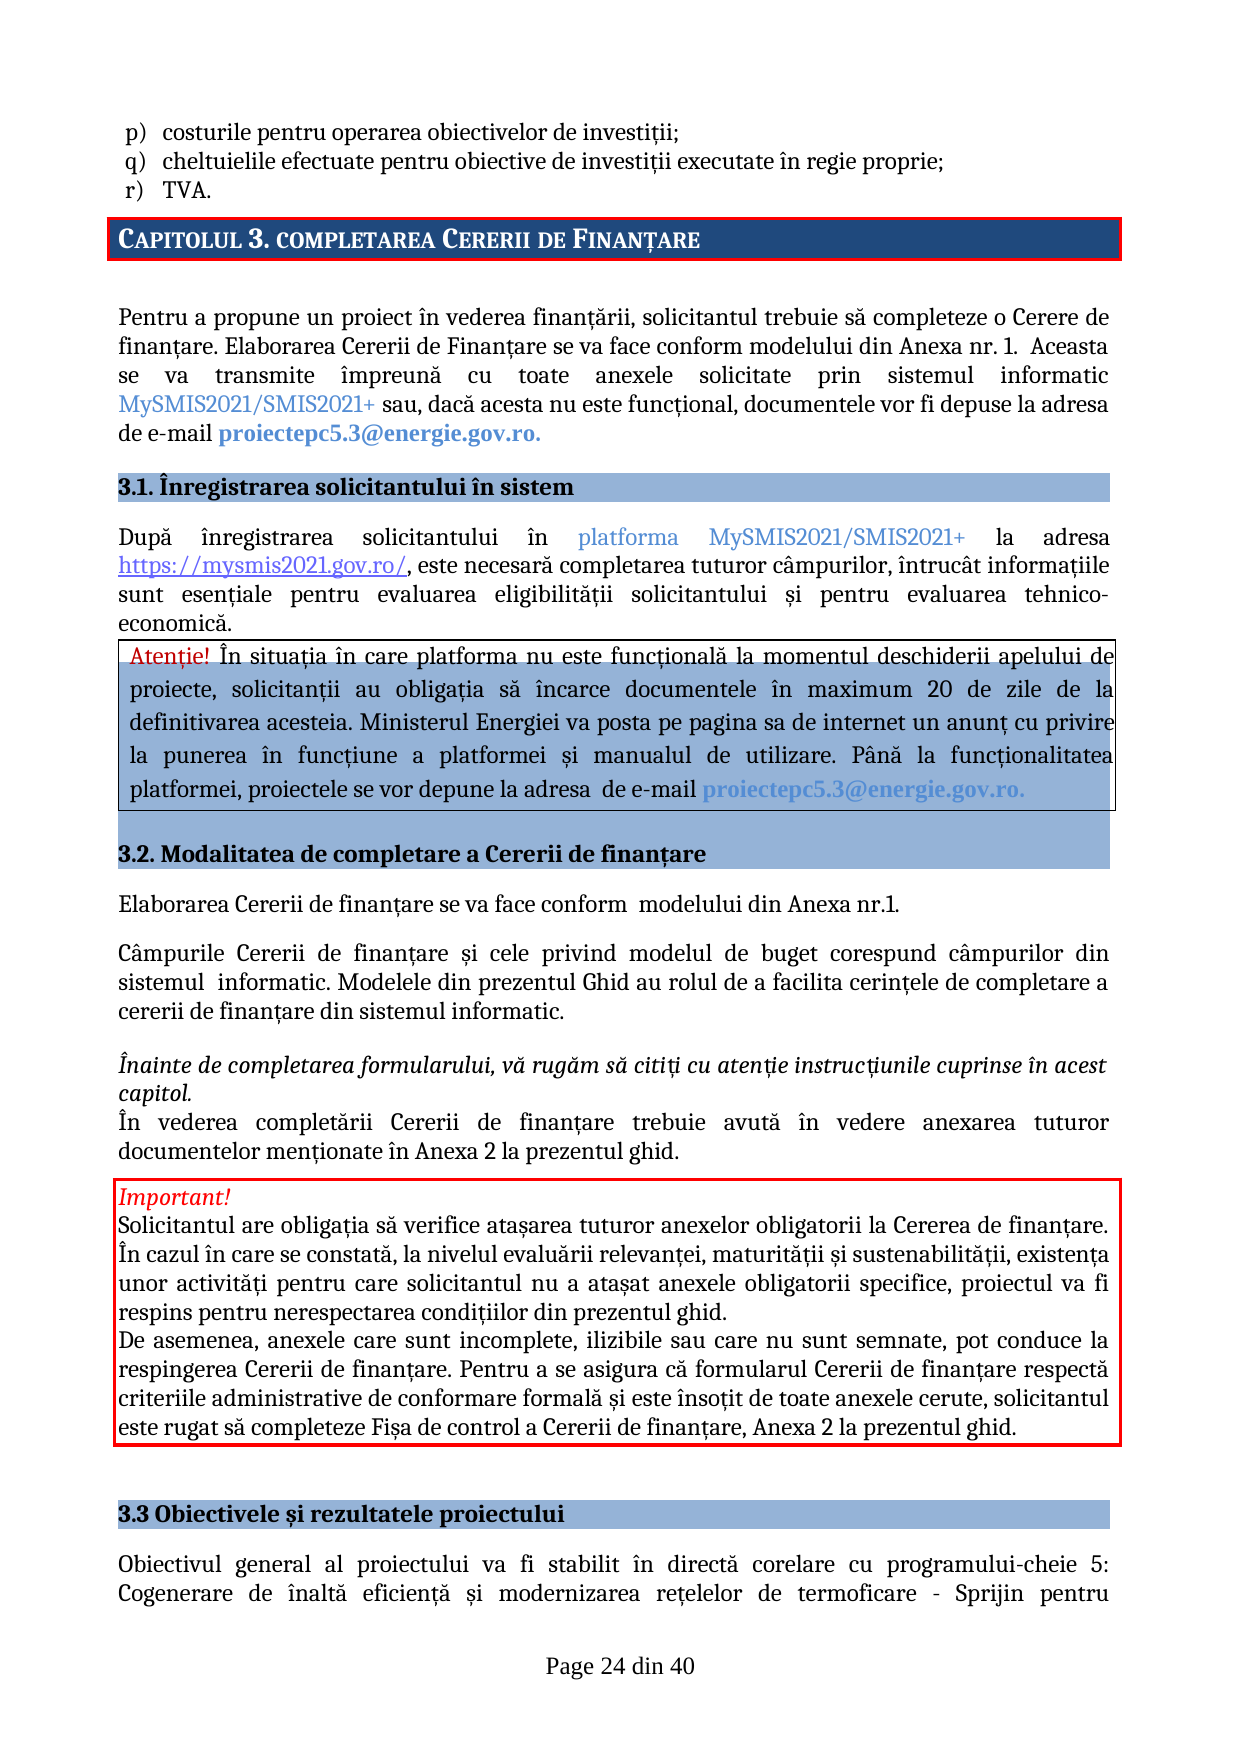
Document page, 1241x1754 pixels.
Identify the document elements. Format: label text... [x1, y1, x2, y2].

text În vederea completării Cererii de finanțare trebuie avută în vedere anexarea tuturor documentelor menționate în Anexa 2 la prezentul ghid. [118, 1108, 1110, 1166]
text Important! [116, 1181, 1119, 1206]
text Elaborarea Cererii de finanțare se va face conform modelului din Anexa nr.1. [118, 890, 1110, 918]
text 3.1. Înregistrarea solicitantului în sistem [118, 473, 1110, 502]
subtitle Capitolul 3. completarea Cererii de Finanțare [110, 220, 1119, 258]
text 3.2. Modalitatea de completare a Cererii de finanțare [118, 811, 1110, 869]
text Pentru a propune un proiect în vederea finanțării, solicitantul trebuie să completeze o Cerere de finanțare. Elaborarea Cererii de Finanțare se va face conform modelului din Anexa nr. 1. Aceasta se va transmite împreună cu toate anexele solicitate prin sistemul informatic MySMIS2021/SMIS2021+ sau, dacă acesta nu este funcțional, documentele vor fi depuse la adresa de e-mail proiectepc5.3@energie.gov.ro. [118, 303, 1110, 448]
list TVA. [125, 176, 1122, 204]
text 3.2. Modalitatea de completare a Cererii de finanțare [119, 662, 1110, 810]
text Solicitantul are obligația să verifice atașarea tuturor anexelor obligatorii la Cererea de finanțare. În cazul în care se constată, la nivelul evaluării relevanței, maturității şi sustenabilității, existența unor activități pentru care solicitantul nu a atașat anexele obligatorii specifice, proiectul va fi respins pentru nerespectarea condițiilor din prezentul ghid. [116, 1206, 1119, 1321]
list cheltuielile efectuate pentru obiective de investiții executate în regie proprie; [125, 147, 1122, 176]
text Câmpurile Cererii de finanțare şi cele privind modelul de buget corespund câmpurilor din sistemul informatic. Modelele din prezentul Ghid au rolul de a facilita cerințele de completare a cererii de finanțare din sistemul informatic. [118, 939, 1110, 1026]
list costurile pentru operarea obiectivelor de investiții; [125, 118, 1122, 147]
text Înainte de completarea formularului, vă rugăm să citiți cu atenție instrucțiunile cuprinse în acest capitol. [118, 1051, 1110, 1108]
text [118, 1550, 1110, 1607]
text 3.3 Obiectivele şi rezultatele proiectului [118, 1500, 1110, 1529]
text După înregistrarea solicitantului în platforma MySMIS2021/SMIS2021+ la adresa https://mysmis2021.gov.ro/, este necesară completarea tuturor câmpurilor, întrucât informațiile sunt esențiale pentru evaluarea eligibilității solicitantului și pentru evaluarea tehnico- economică. [118, 522, 1110, 637]
text De asemenea, anexele care sunt incomplete, ilizibile sau care nu sunt semnate, pot conduce la respingerea Cererii de finanțare. Pentru a se asigura că formularul Cererii de finanțare respectă criteriile administrative de conformare formală şi este însoțit de toate anexele cerute, solicitantul este rugat să completeze Fișa de control a Cererii de finanțare, Anexa 2 la prezentul ghid. [116, 1321, 1119, 1443]
